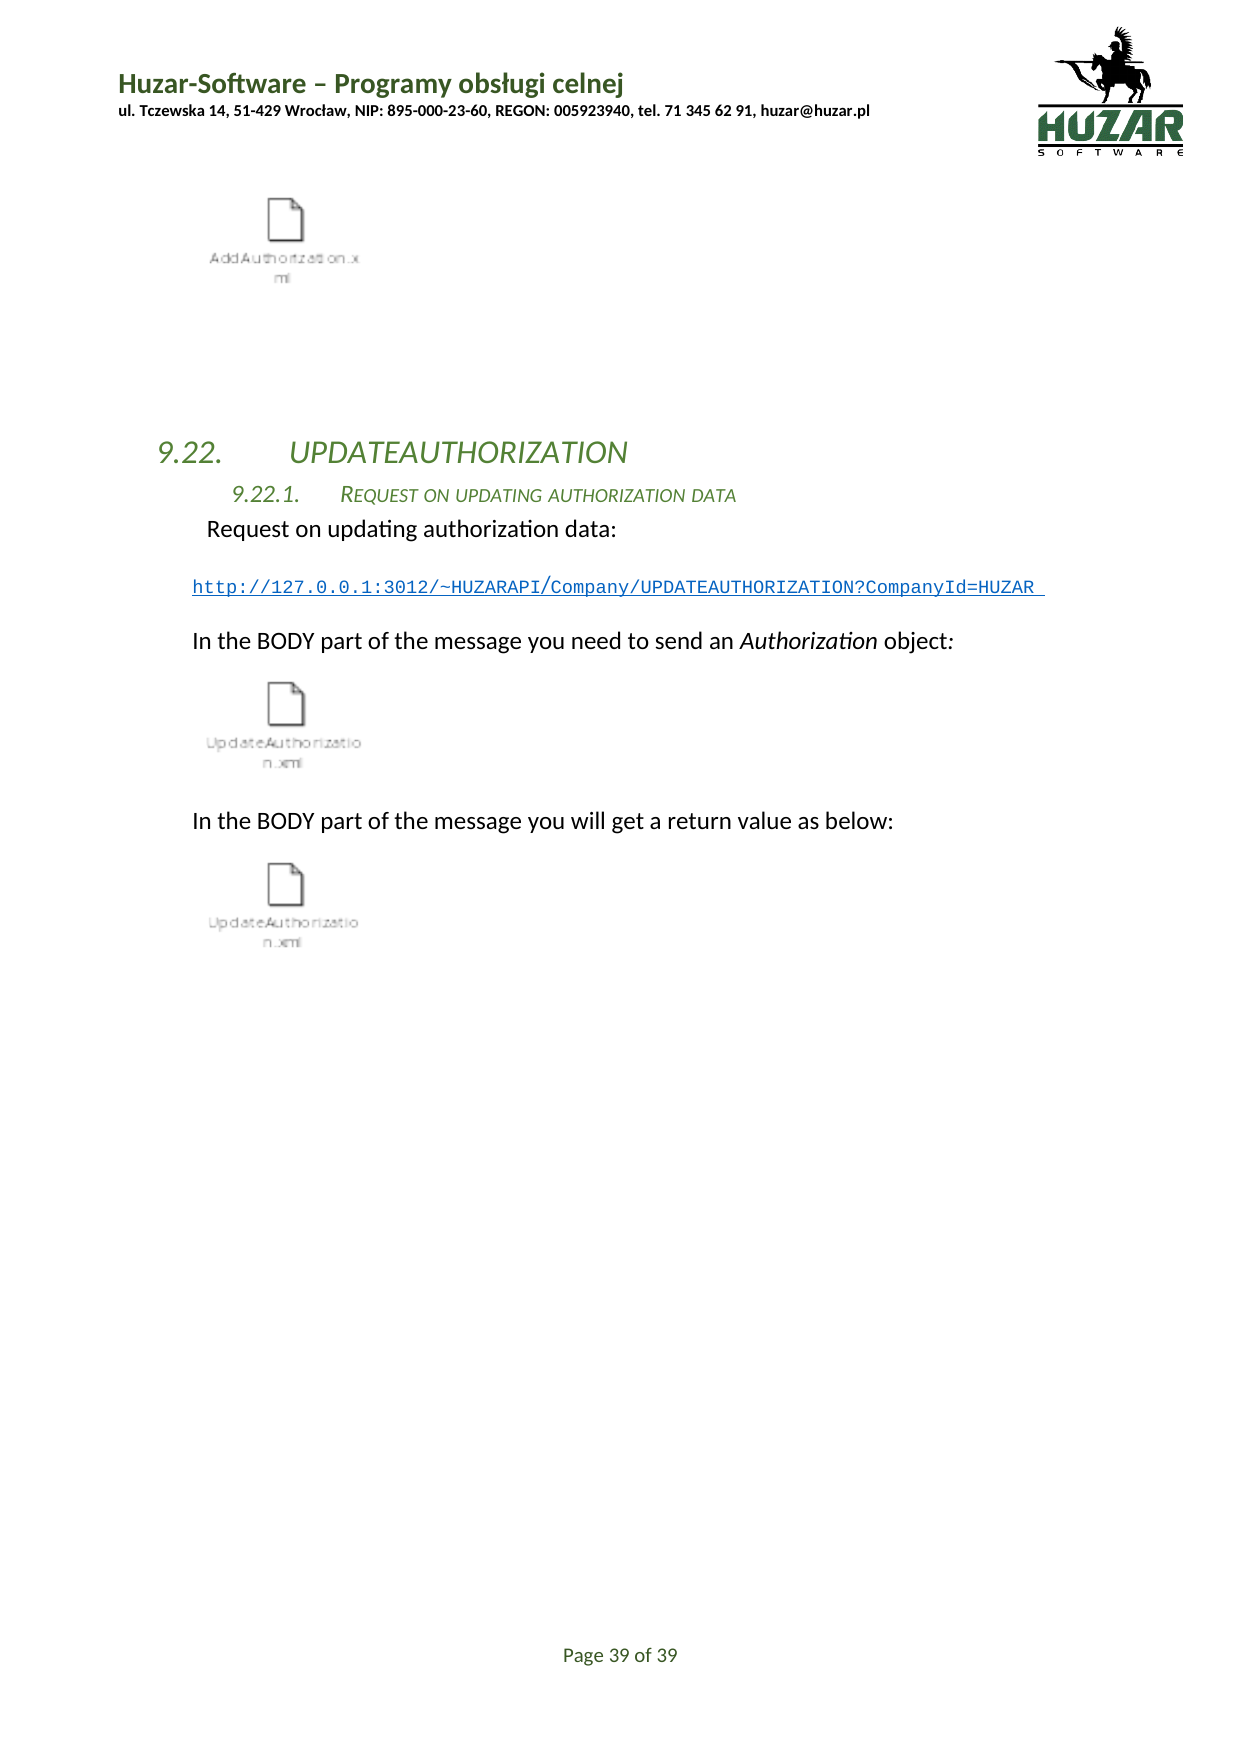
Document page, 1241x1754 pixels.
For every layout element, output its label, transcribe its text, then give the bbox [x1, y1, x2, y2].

subtitle Request on updating authorization data [231, 478, 1122, 509]
subtitle UPDATEAUTHORIZATION [156, 431, 1122, 472]
picture [1038, 18, 1184, 164]
text In the BODY part of the message you need to send an Authorization object: [118, 625, 1122, 655]
text http://127.0.0.1:3012/~HUZARAPI/Company/UPDATEAUTHORIZATION?CompanyId=HUZAR [118, 569, 1122, 599]
text Request on updating authorization data: [207, 513, 1122, 544]
text In the BODY part of the message you will get a return value as below: [118, 805, 1122, 836]
